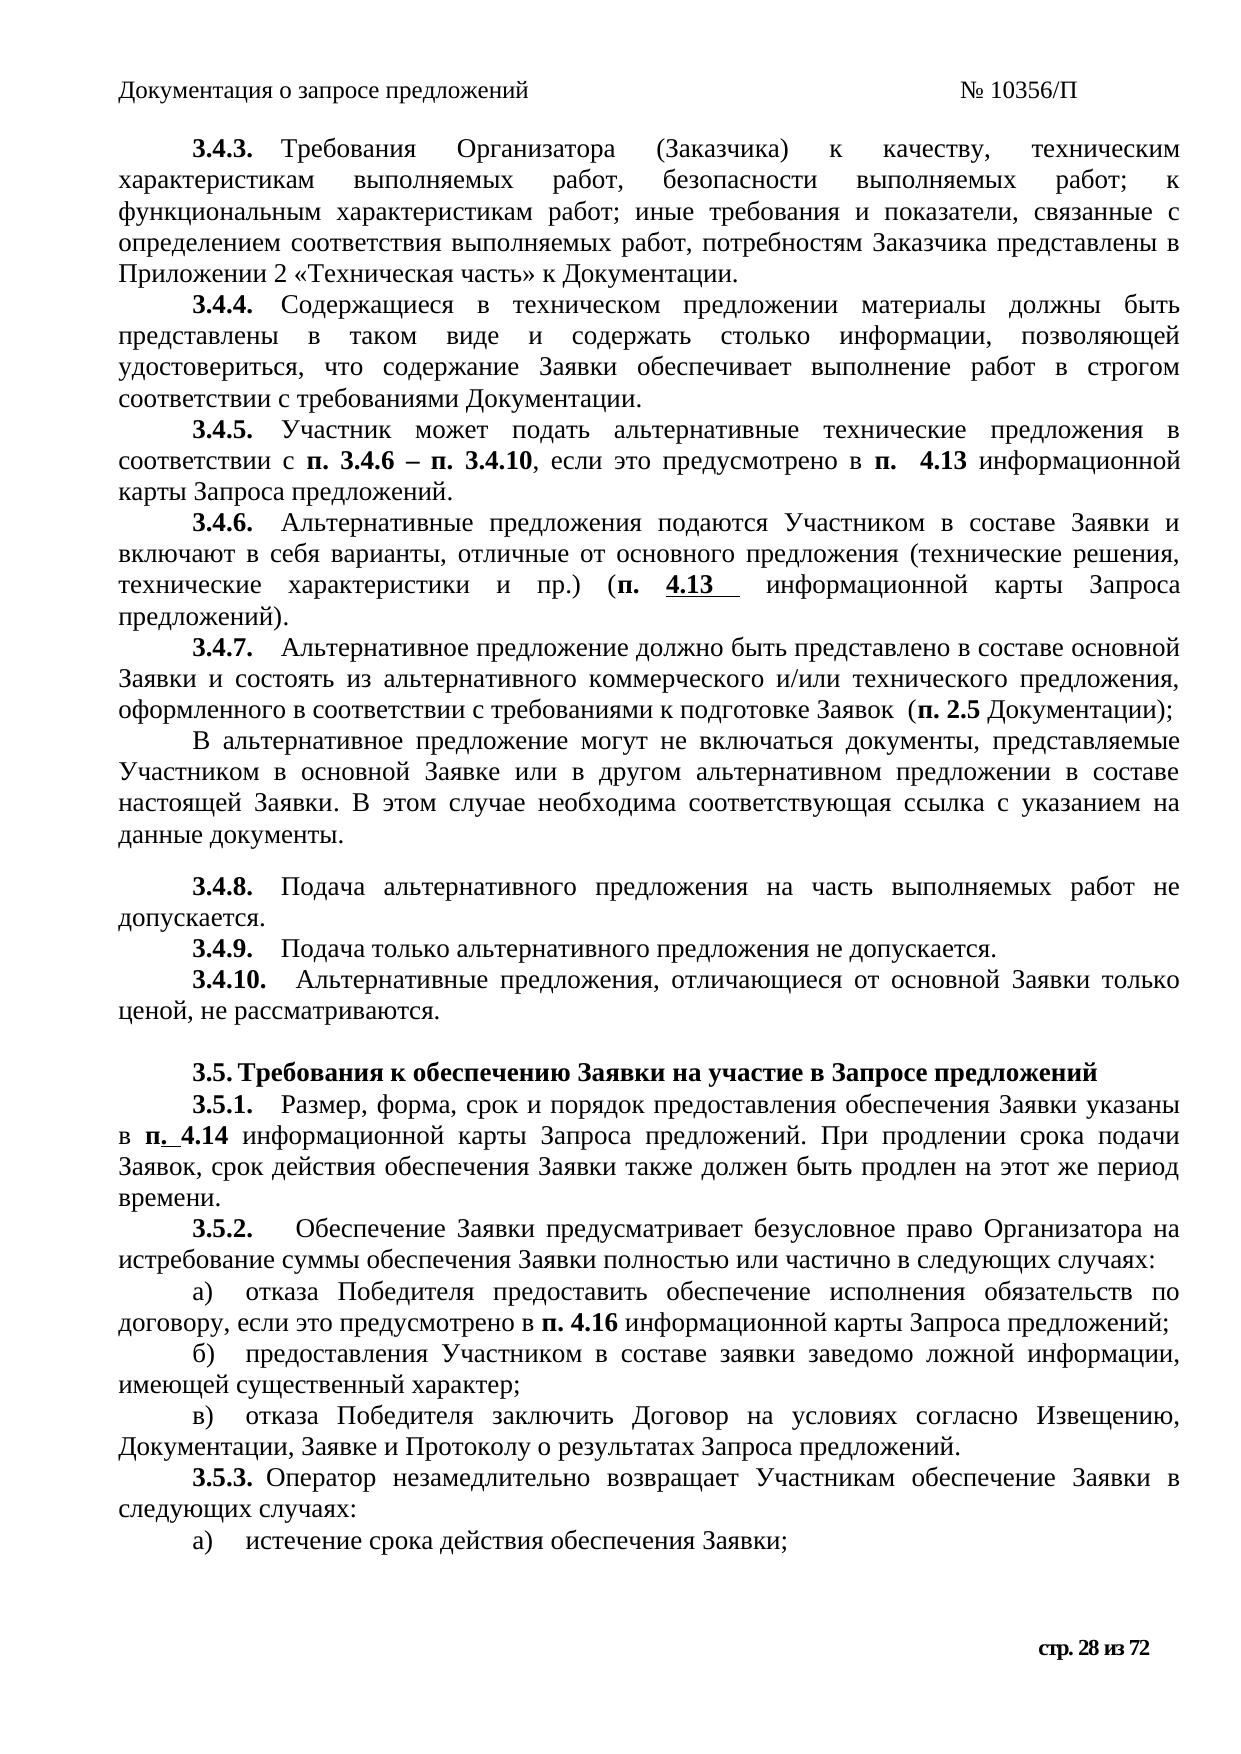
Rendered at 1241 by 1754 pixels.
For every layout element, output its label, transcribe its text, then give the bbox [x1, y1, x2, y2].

list В альтернативное предложение могут не включаться документы, представляемые Участником в основной Заявке или в другом альтернативном предложении в составе настоящей Заявки. В этом случае необходима соответствующая ссылка с указанием на данные документы. [118, 724, 1181, 849]
list Обеспечение Заявки предусматривает безусловное право Организатора на истребование суммы обеспечения Заявки полностью или частично в следующих случаях: [118, 1212, 1181, 1274]
list отказа Победителя предоставить обеспечение исполнения обязательств по договору, если это предусмотрено в п. 4.16 информационной карты Запроса предложений; [118, 1274, 1181, 1337]
list Размер, форма, срок и порядок предоставления обеспечения Заявки указаны в п. 4.14 информационной карты Запроса предложений. При продлении срока подачи Заявок, срок действия обеспечения Заявки также должен быть продлен на этот же период времени. [118, 1088, 1181, 1212]
list Требования Организатора (Заказчика) к качеству, техническим характеристикам выполняемых работ, безопасности выполняемых работ; к функциональным характеристикам работ; иные требования и показатели, связанные с определением соответствия выполняемых работ, потребностям Заказчика представлены в Приложении 2 «Техническая часть» к Документации. [118, 132, 1181, 288]
list отказа Победителя заключить Договор на условиях согласно Извещению, Документации, Заявке и Протоколу о результатах Запроса предложений. [118, 1399, 1181, 1461]
list Подача только альтернативного предложения не допускается. [118, 932, 1181, 963]
list Альтернативные предложения подаются Участником в составе Заявки и включают в себя варианты, отличные от основного предложения (технические решения, технические характеристики и пр.) (п. 4.13 информационной карты Запроса предложений). [118, 506, 1181, 631]
list Участник может подать альтернативные технические предложения в соответствии с п. 3.4.6 – п. 3.4.10, если это предусмотрено в п. 4.13 информационной карты Запроса предложений. [118, 413, 1181, 506]
list истечение срока действия обеспечения Заявки; [118, 1524, 1181, 1555]
list предоставления Участником в составе заявки заведомо ложной информации, имеющей существенный характер; [118, 1337, 1181, 1399]
list Содержащиеся в техническом предложении материалы должны быть представлены в таком виде и содержать столько информации, позволяющей удостовериться, что содержание Заявки обеспечивает выполнение работ в строгом соответствии с требованиями Документации. [118, 288, 1181, 413]
list Подача альтернативного предложения на часть выполняемых работ не допускается. [118, 870, 1181, 932]
list Альтернативное предложение должно быть представлено в составе основной Заявки и состоять из альтернативного коммерческого и/или технического предложения, оформленного в соответствии с требованиями к подготовке Заявок (п. 2.5 Документации); [118, 631, 1181, 724]
subtitle Требования к обеспечению Заявки на участие в Запросе предложений [118, 1057, 1181, 1088]
list Оператор незамедлительно возвращает Участникам обеспечение Заявки в следующих случаях: [118, 1461, 1181, 1524]
list Альтернативные предложения, отличающиеся от основной Заявки только ценой, не рассматриваются. [118, 963, 1181, 1025]
